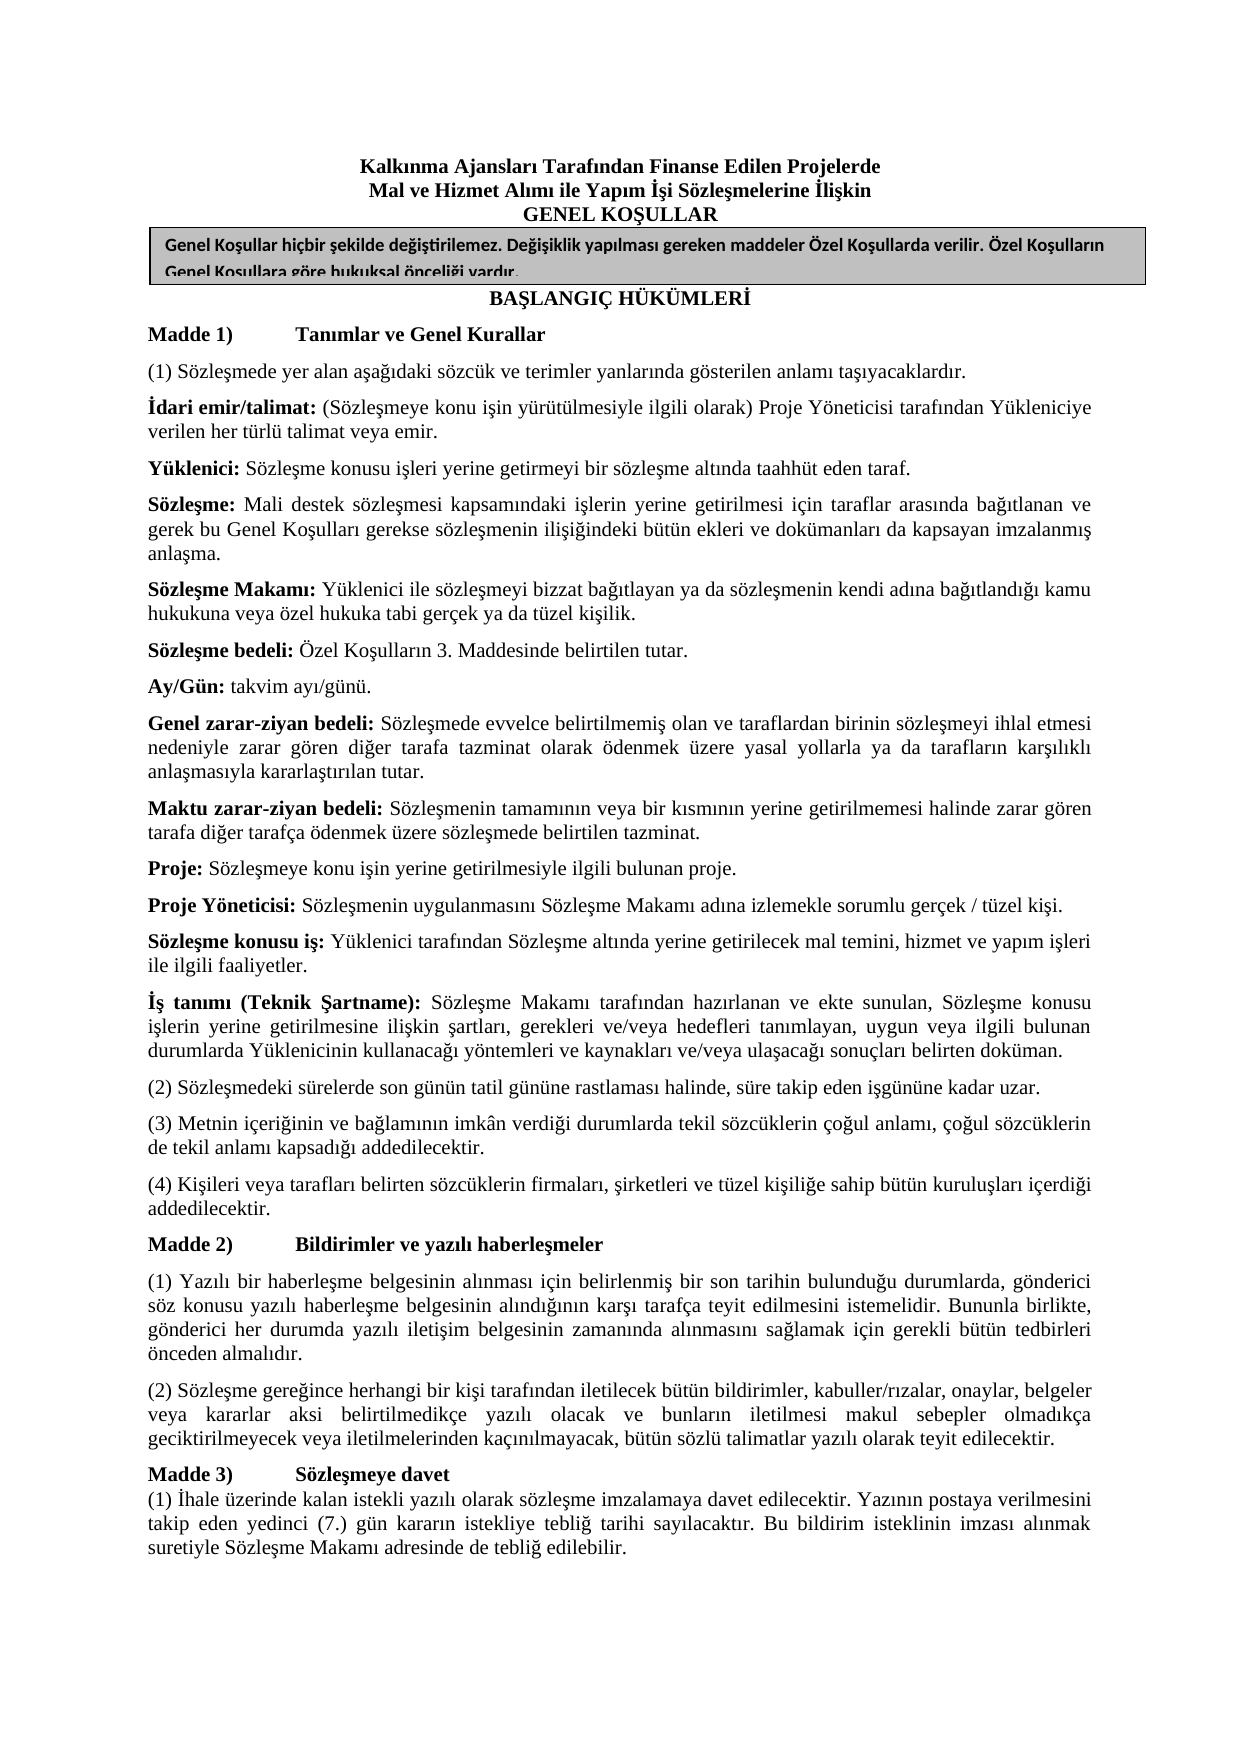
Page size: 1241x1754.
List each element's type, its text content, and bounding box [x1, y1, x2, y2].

text Mal ve Hizmet Alımı ile Yapım İşi Sözleşmelerine İlişkin [148, 178, 1093, 202]
text Ay/Gün: takvim ayı/günü. [148, 674, 1093, 698]
text İş tanımı (Teknik Şartname): Sözleşme Makamı tarafından hazırlanan ve ekte sunulan, Sözleşme konusu işlerin yerine getirilmesine ilişkin şartları, gerekleri ve/veya hedefleri tanımlayan, uygun veya ilgili bulunan durumlarda Yüklenicinin kullanacağı yöntemleri ve kaynakları ve/veya ulaşacağı sonuçları belirten doküman. [148, 990, 1093, 1062]
text Proje: Sözleşmeye konu işin yerine getirilmesiyle ilgili bulunan proje. [148, 856, 1093, 880]
text (2) Sözleşme gereğince herhangi bir kişi tarafından iletilecek bütün bildirimler, kabuller/rızalar, onaylar, belgeler veya kararlar aksi belirtilmedikçe yazılı olacak ve bunların iletilmesi makul sebepler olmadıkça geciktirilmeyecek veya iletilmelerinden kaçınılmayacak, bütün sözlü talimatlar yazılı olarak teyit edilecektir. [148, 1378, 1093, 1450]
text Proje Yöneticisi: Sözleşmenin uygulanmasını Sözleşme Makamı adına izlemekle sorumlu gerçek / tüzel kişi. [148, 893, 1093, 917]
text İdari emir/talimat: (Sözleşmeye konu işin yürütülmesiyle ilgili olarak) Proje Yöneticisi tarafından Yükleniciye verilen her türlü talimat veya emir. [148, 395, 1093, 443]
text Yüklenici: Sözleşme konusu işleri yerine getirmeyi bir sözleşme altında taahhüt eden taraf. [148, 456, 1093, 480]
text Sözleşme bedeli: Özel Koşulların 3. Maddesinde belirtilen tutar. [148, 638, 1093, 662]
text (1) İhale üzerinde kalan istekli yazılı olarak sözleşme imzalamaya davet edilecektir. Yazının postaya verilmesini takip eden yedinci (7.) gün kararın istekliye tebliğ tarihi sayılacaktır. Bu bildirim isteklinin imzası alınmak suretiyle Sözleşme Makamı adresinde de tebliğ edilebilir. [148, 1486, 1093, 1559]
text (1) Yazılı bir haberleşme belgesinin alınması için belirlenmiş bir son tarihin bulunduğu durumlarda, gönderici söz konusu yazılı haberleşme belgesinin alındığının karşı tarafça teyit edilmesini istemelidir. Bununla birlikte, gönderici her durumda yazılı iletişim belgesinin zamanında alınmasını sağlamak için gerekli bütün tedbirleri önceden almalıdır. [148, 1269, 1093, 1365]
text GENEL KOŞULLAR [148, 202, 1093, 226]
list Sözleşmeye davet [148, 1462, 1093, 1486]
text (2) Sözleşmedeki sürelerde son günün tatil gününe rastlaması halinde, süre takip eden işgününe kadar uzar. [148, 1074, 1093, 1099]
text BAŞLANGIÇ HÜKÜMLERİ [148, 286, 1093, 309]
text Sözleşme Makamı: Yüklenici ile sözleşmeyi bizzat bağıtlayan ya da sözleşmenin kendi adına bağıtlandığı kamu hukukuna veya özel hukuka tabi gerçek ya da tüzel kişilik. [148, 577, 1093, 625]
text (4) Kişileri veya tarafları belirten sözcüklerin firmaları, şirketleri ve tüzel kişiliğe sahip bütün kuruluşları içerdiği addedilecektir. [148, 1172, 1093, 1220]
text Sözleşme: Mali destek sözleşmesi kapsamındaki işlerin yerine getirilmesi için taraflar arasında bağıtlanan ve gerek bu Genel Koşulları gerekse sözleşmenin ilişiğindeki bütün ekleri ve dokümanları da kapsayan imzalanmış anlaşma. [148, 492, 1093, 564]
text Maktu zarar-ziyan bedeli: Sözleşmenin tamamının veya bir kısmının yerine getirilmemesi halinde zarar gören tarafa diğer tarafça ödenmek üzere sözleşmede belirtilen tazminat. [148, 796, 1093, 844]
list Bildirimler ve yazılı haberleşmeler [148, 1232, 1093, 1256]
text Genel zarar-ziyan bedeli: Sözleşmede evvelce belirtilmemiş olan ve taraflardan birinin sözleşmeyi ihlal etmesi nedeniyle zarar gören diğer tarafa tazminat olarak ödenmek üzere yasal yollarla ya da tarafların karşılıklı anlaşmasıyla kararlaştırılan tutar. [148, 711, 1093, 783]
text (3) Metnin içeriğinin ve bağlamının imkân verdiği durumlarda tekil sözcüklerin çoğul anlamı, çoğul sözcüklerin de tekil anlamı kapsadığı addedilecektir. [148, 1111, 1093, 1159]
text (1) Sözleşmede yer alan aşağıdaki sözcük ve terimler yanlarında gösterilen anlamı taşıyacaklardır. [148, 359, 1093, 383]
list Tanımlar ve Genel Kurallar [148, 322, 1093, 346]
text Sözleşme konusu iş: Yüklenici tarafından Sözleşme altında yerine getirilecek mal temini, hizmet ve yapım işleri ile ilgili faaliyetler. [148, 929, 1093, 977]
text Kalkınma Ajansları Tarafından Finanse Edilen Projelerde [148, 154, 1093, 178]
